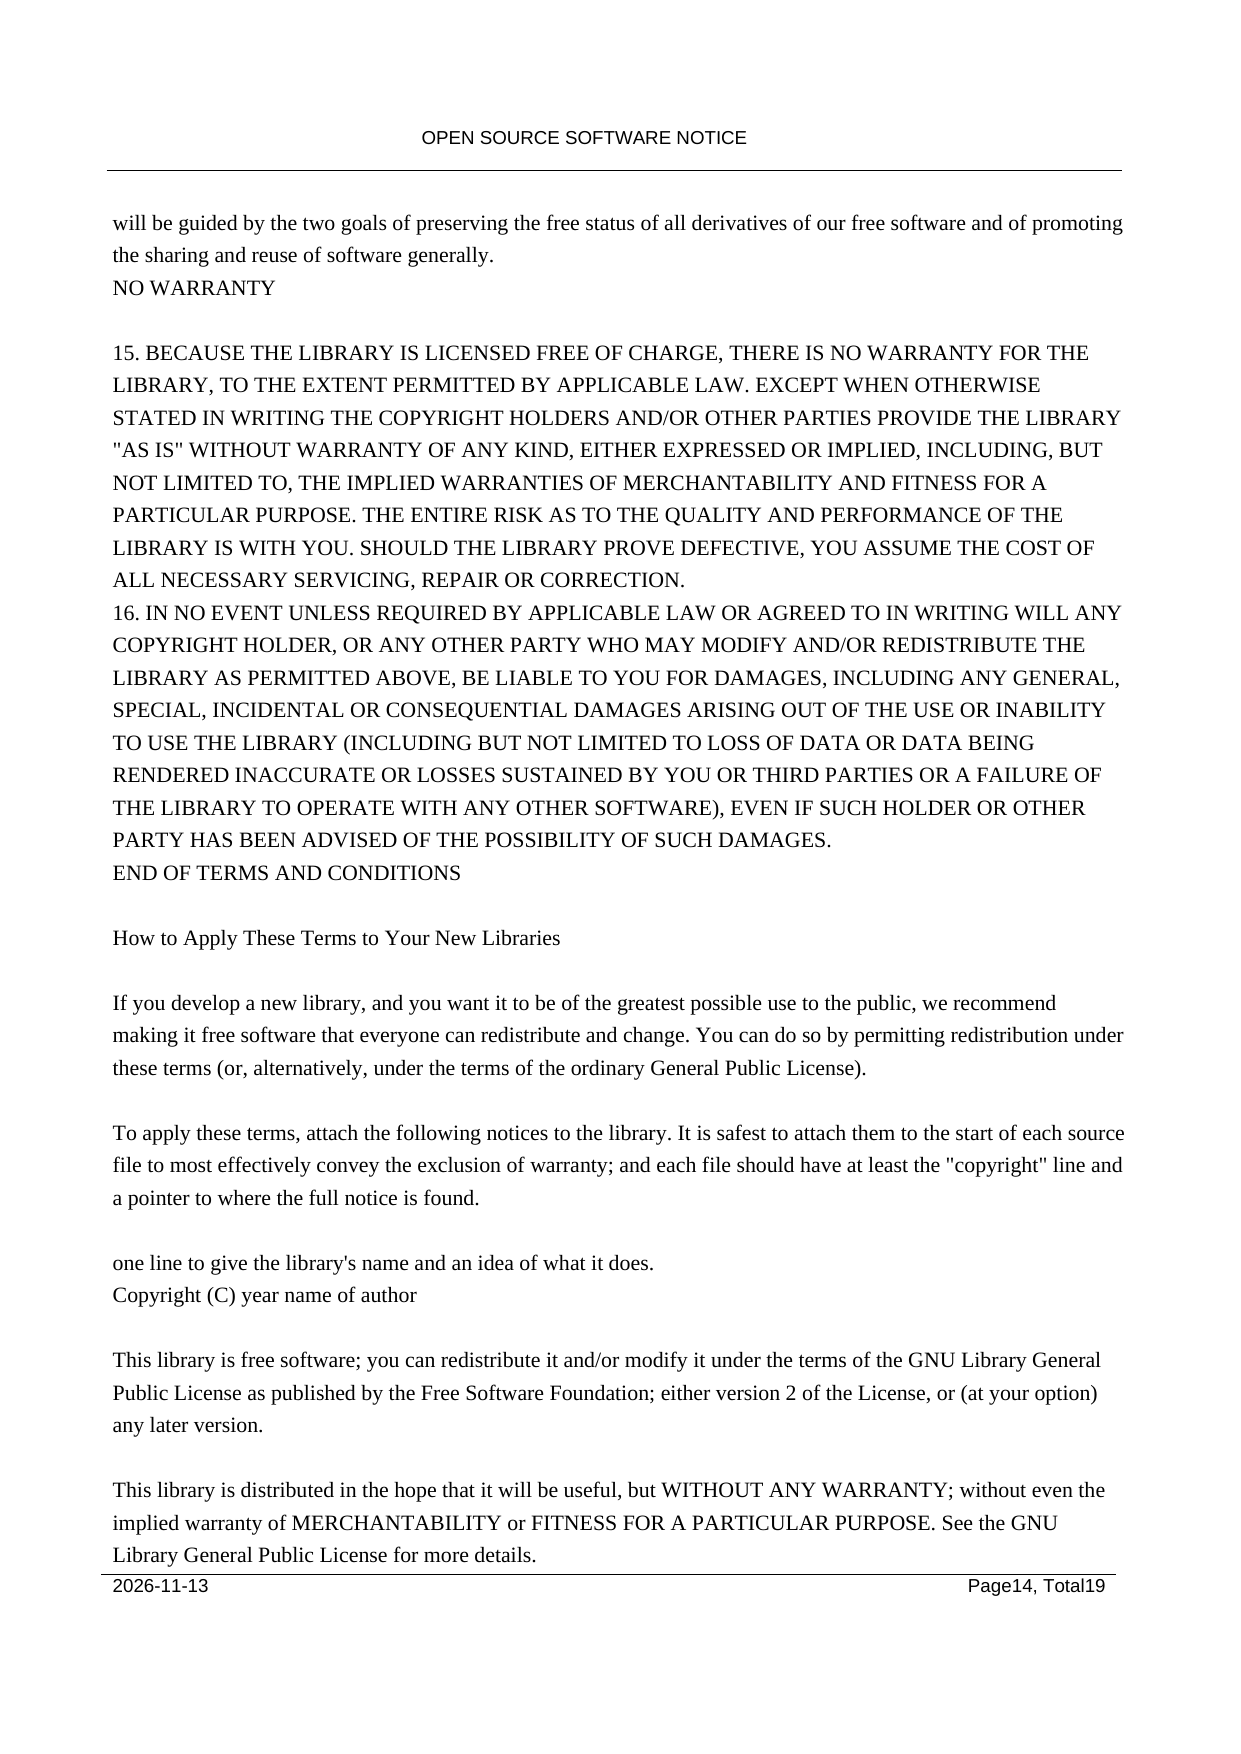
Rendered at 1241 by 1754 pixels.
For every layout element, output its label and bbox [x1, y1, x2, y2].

text [112, 206, 1128, 1571]
